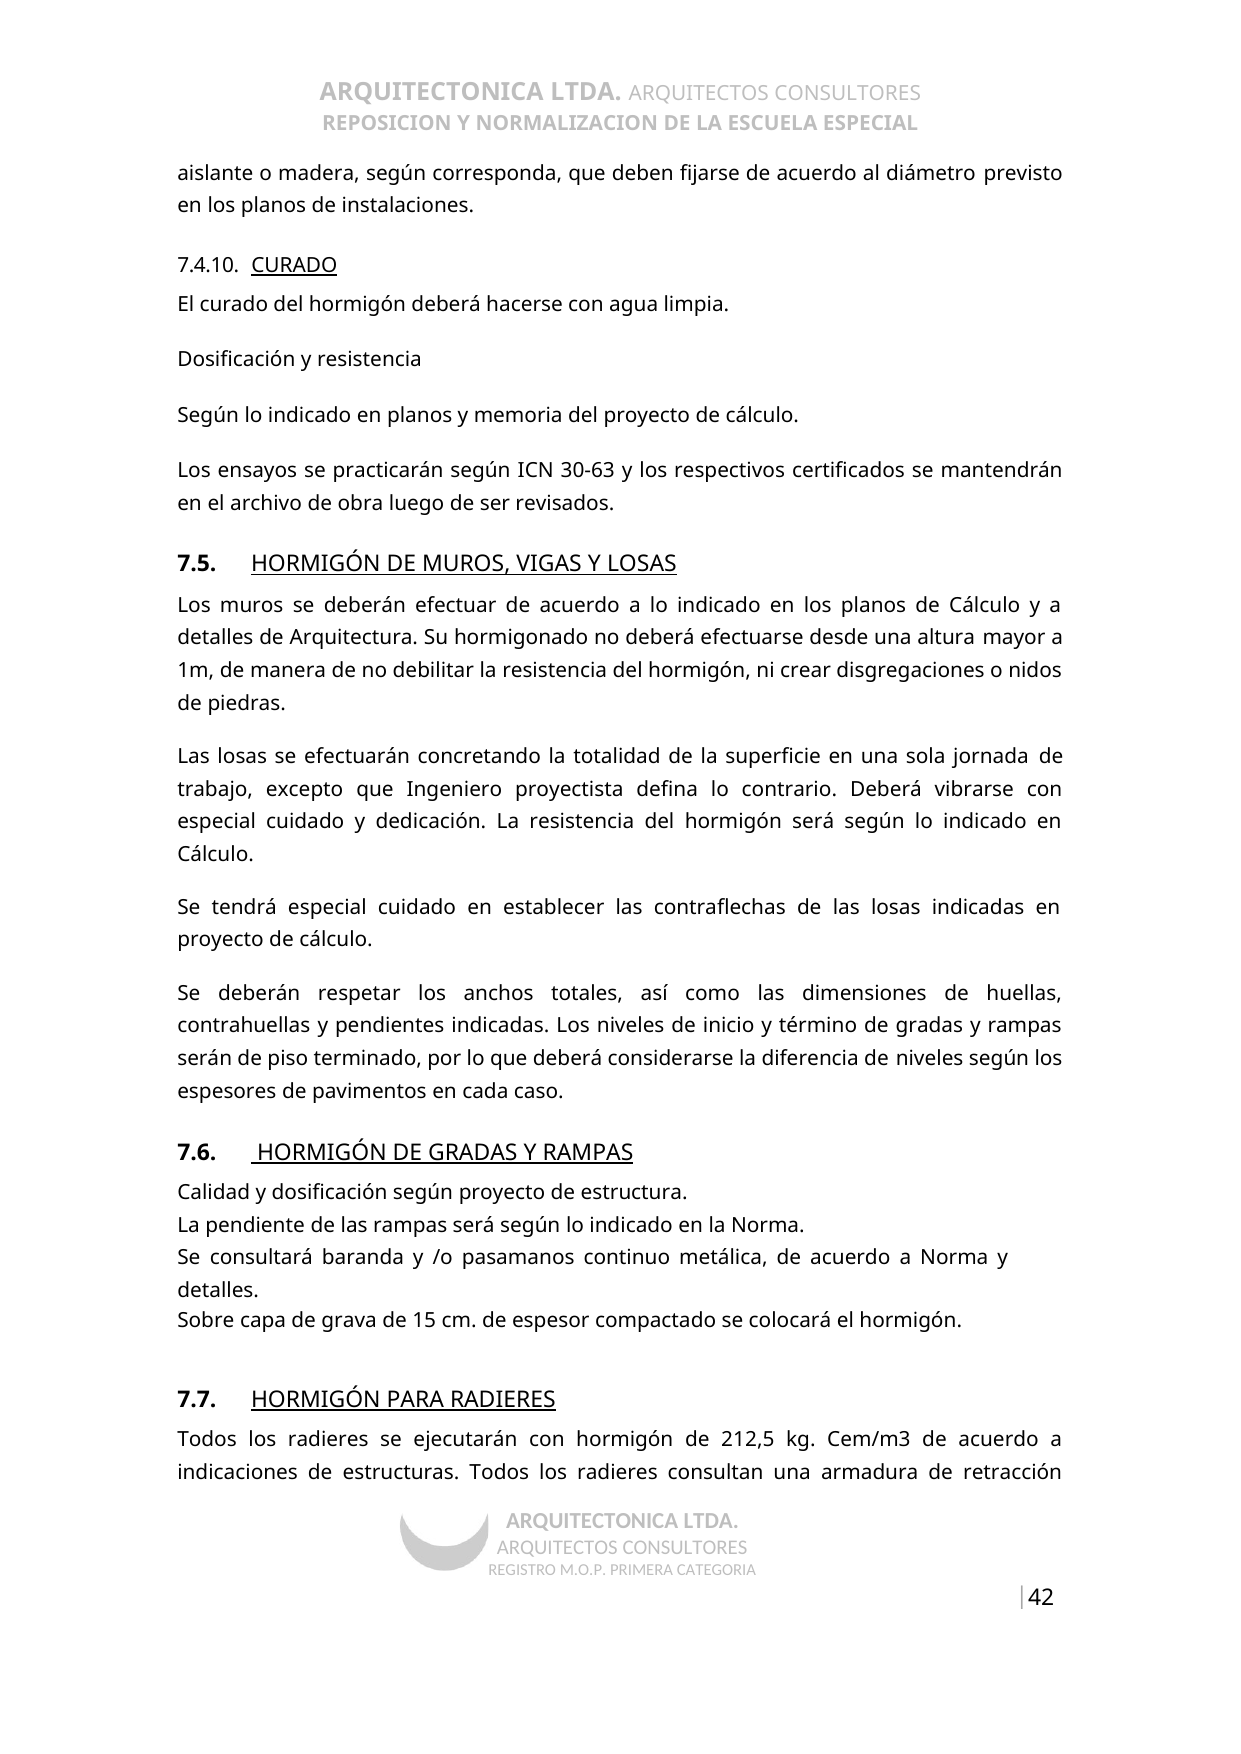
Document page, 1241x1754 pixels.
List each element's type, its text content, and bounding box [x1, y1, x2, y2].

text Según lo indicado en planos y memoria del proyecto de cálculo. [177, 400, 1223, 428]
text aislante o madera, según corresponda, que deben fijarse de acuerdo al diámetro previsto en los planos de instalaciones. [177, 158, 1063, 219]
list CURADO [177, 250, 1223, 278]
text El curado del hormigón deberá hacerse con agua limpia. Dosificación y resistencia [177, 289, 763, 373]
subtitle HORMIGÓN DE GRADAS Y RAMPAS [177, 1136, 1223, 1167]
text Se tendrá especial cuidado en establecer las contraflechas de las losas indicadas en proyecto de cálculo. [177, 892, 1062, 953]
subtitle HORMIGÓN PARA RADIERES [177, 1383, 1223, 1414]
text Los muros se deberán efectuar de acuerdo a lo indicado en los planos de Cálculo y a detalles de Arquitectura. Su hormigonado no deberá efectuarse desde una altura mayor a 1m, de manera de no debilitar la resistencia del hormigón, ni crear disgregaciones o nidos de piedras. [177, 590, 1063, 716]
text Las losas se efectuarán concretando la totalidad de la superficie en una sola jornada de trabajo, excepto que Ingeniero proyectista defina lo contrario. Deberá vibrarse con especial cuidado y dedicación. La resistencia del hormigón será según lo indicado en Cálculo. [177, 741, 1063, 867]
text Sobre capa de grava de 15 cm. de espesor compactado se colocará el hormigón. [177, 1307, 1223, 1332]
text Los ensayos se practicarán según ICN 30-63 y los respectivos certificados se mantendrán en el archivo de obra luego de ser revisados. [177, 456, 1063, 517]
text Calidad y dosificación según proyecto de estructura. [177, 1177, 1223, 1206]
text La pendiente de las rampas será según lo indicado en la Norma. [177, 1210, 1223, 1238]
picture [399, 1513, 489, 1571]
text Se deberán respetar los anchos totales, así como las dimensiones de huellas, contrahuellas y pendientes indicadas. Los niveles de inicio y término de gradas y rampas serán de piso terminado, por lo que deberá considerarse la diferencia de niveles según los espesores de pavimentos en cada caso. [177, 978, 1063, 1104]
text Se consultará baranda y /o pasamanos continuo metálica, de acuerdo a Norma y detalles. [177, 1242, 1068, 1303]
subtitle HORMIGÓN DE MUROS, VIGAS Y LOSAS [177, 547, 1223, 579]
